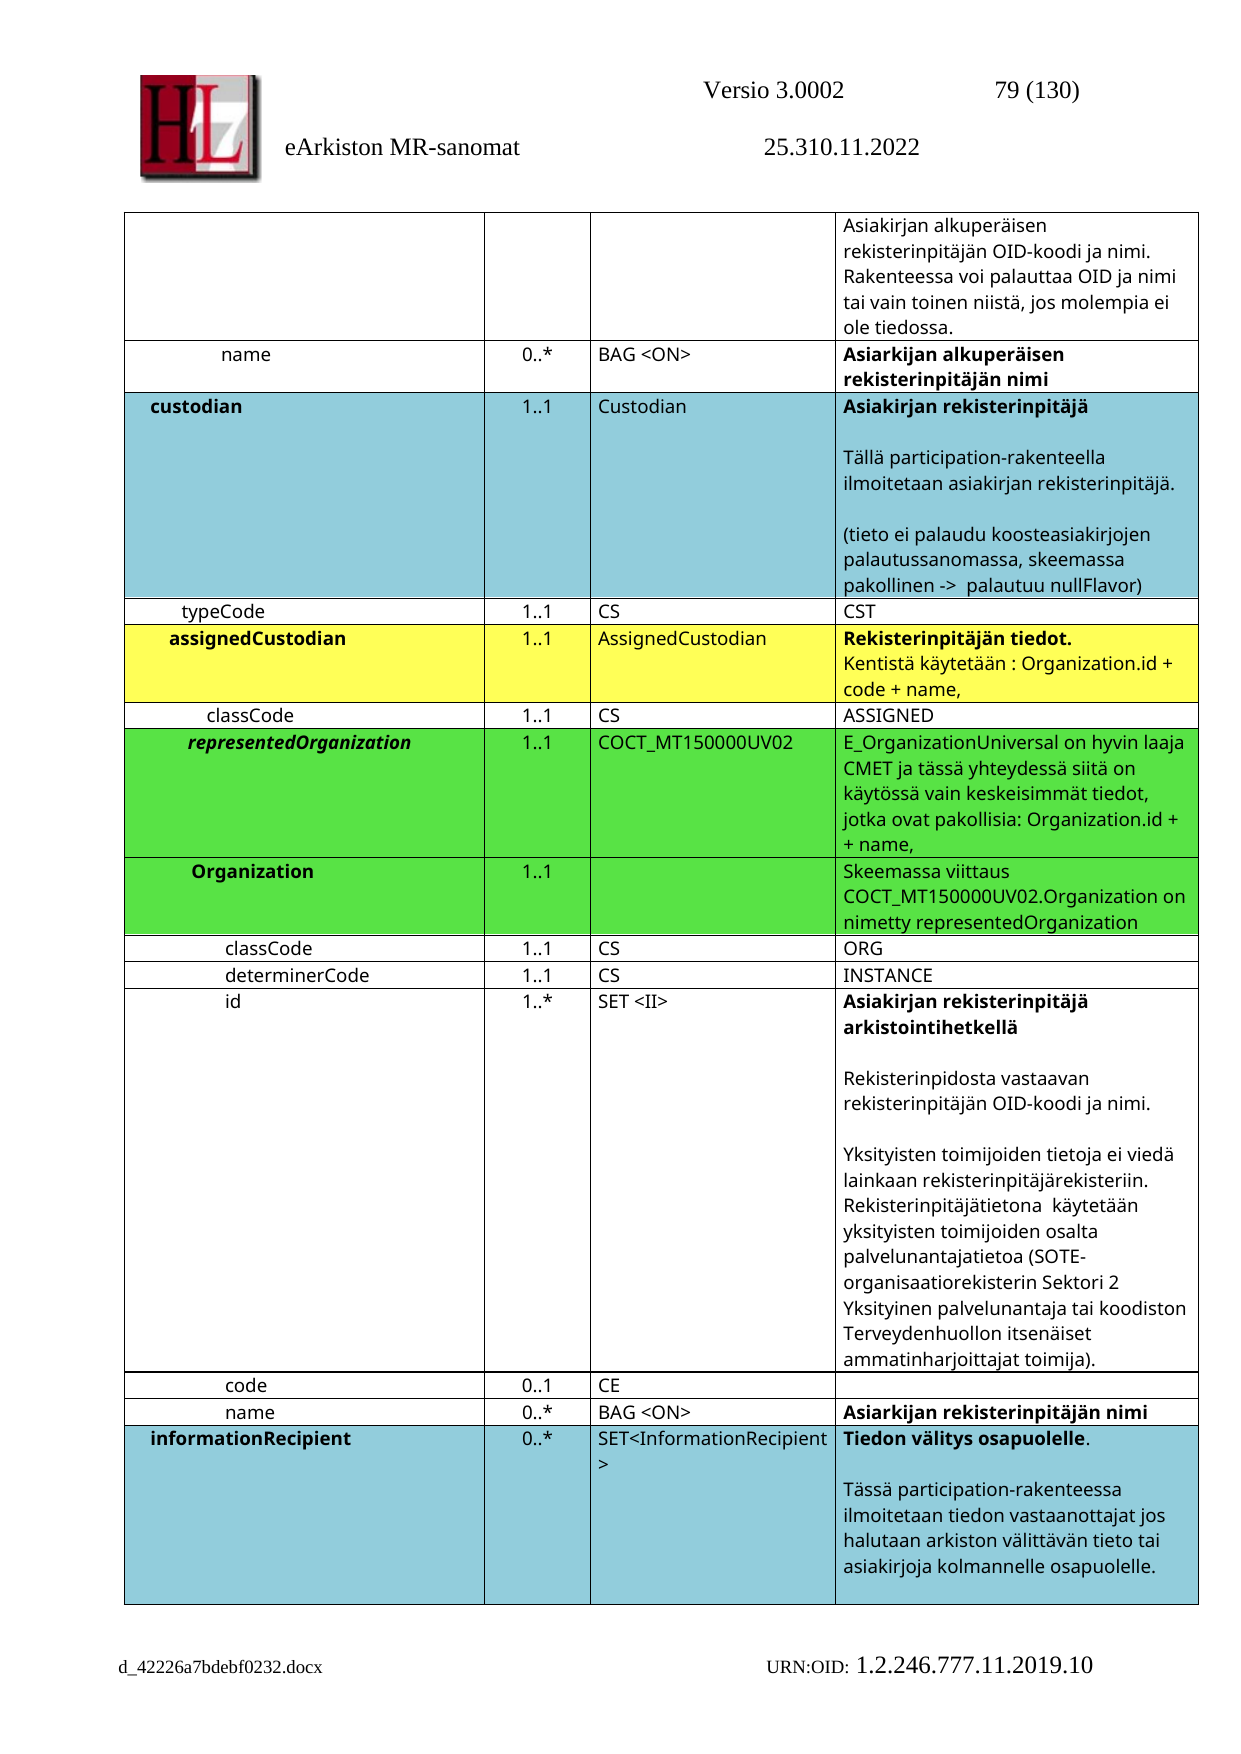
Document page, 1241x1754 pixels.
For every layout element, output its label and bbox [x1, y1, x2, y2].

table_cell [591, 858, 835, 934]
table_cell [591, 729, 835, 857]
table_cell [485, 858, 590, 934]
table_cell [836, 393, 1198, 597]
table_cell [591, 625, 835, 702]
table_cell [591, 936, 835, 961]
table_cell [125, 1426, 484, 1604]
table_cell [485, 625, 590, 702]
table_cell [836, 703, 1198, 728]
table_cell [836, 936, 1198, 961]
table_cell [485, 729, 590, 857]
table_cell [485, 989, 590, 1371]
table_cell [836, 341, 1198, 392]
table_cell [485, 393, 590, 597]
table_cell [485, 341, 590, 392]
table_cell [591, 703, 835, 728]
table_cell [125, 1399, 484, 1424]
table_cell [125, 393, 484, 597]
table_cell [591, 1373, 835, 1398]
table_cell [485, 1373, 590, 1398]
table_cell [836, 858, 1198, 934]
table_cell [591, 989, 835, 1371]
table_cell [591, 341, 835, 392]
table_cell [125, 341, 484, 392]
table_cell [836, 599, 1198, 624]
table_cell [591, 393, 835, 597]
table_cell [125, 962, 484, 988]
picture [140, 75, 263, 183]
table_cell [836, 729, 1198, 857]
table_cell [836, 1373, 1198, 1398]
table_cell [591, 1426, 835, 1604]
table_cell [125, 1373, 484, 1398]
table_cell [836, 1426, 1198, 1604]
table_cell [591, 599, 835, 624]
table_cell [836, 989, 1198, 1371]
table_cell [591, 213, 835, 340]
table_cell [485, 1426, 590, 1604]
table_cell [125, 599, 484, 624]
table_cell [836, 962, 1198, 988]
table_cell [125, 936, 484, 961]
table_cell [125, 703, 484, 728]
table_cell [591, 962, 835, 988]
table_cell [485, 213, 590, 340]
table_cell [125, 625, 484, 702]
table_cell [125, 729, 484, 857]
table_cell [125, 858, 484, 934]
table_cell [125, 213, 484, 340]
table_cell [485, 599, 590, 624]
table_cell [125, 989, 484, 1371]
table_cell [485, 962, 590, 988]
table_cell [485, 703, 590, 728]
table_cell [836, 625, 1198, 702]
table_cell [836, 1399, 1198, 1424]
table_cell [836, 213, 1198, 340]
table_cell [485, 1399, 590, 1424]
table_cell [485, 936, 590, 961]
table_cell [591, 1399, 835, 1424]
